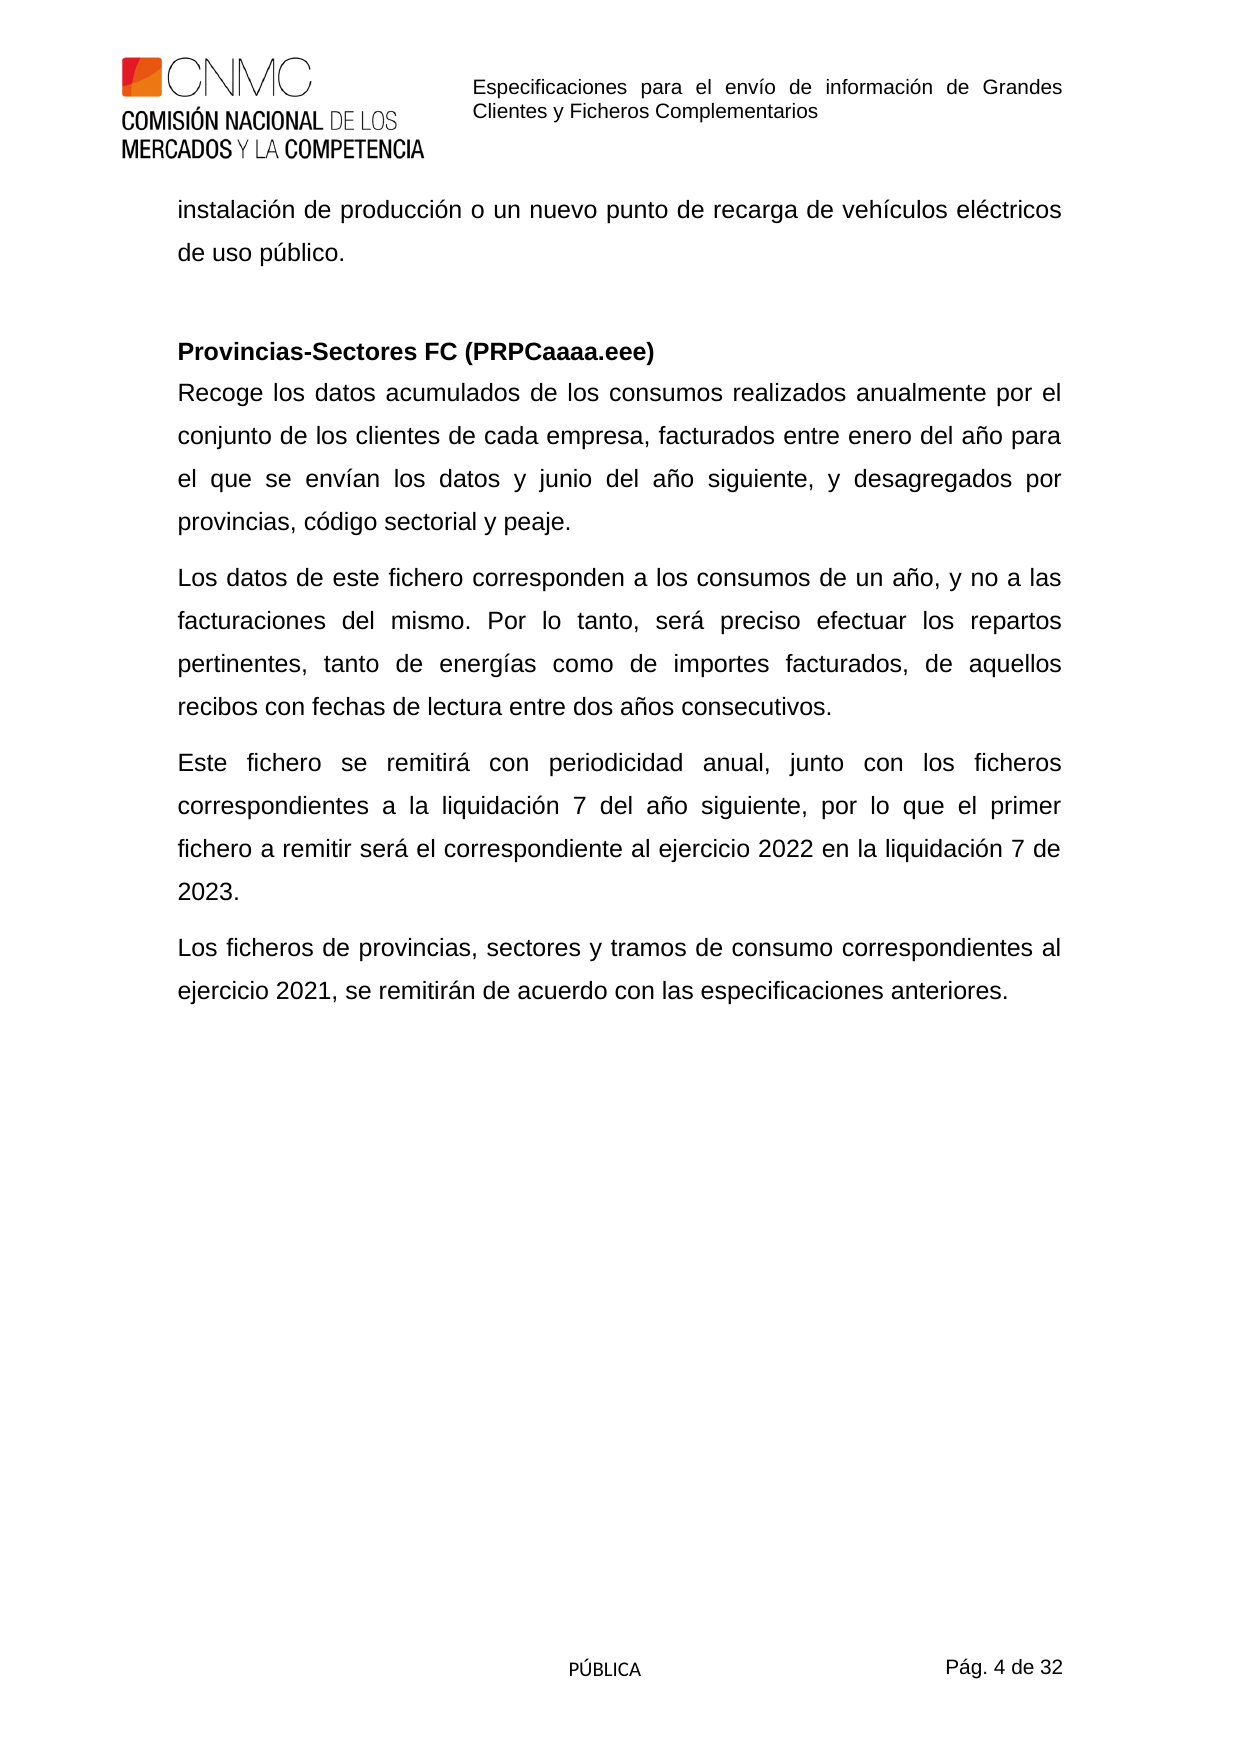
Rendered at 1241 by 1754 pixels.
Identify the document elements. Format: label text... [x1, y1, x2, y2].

text Recoge los datos acumulados de los consumos realizados anualmente por el conjunto de los clientes de cada empresa, facturados entre enero del año para el que se envían los datos y junio del año siguiente, y desagregados por provincias, código sectorial y peaje. [177, 378, 1063, 536]
picture [105, 44, 436, 171]
text Provincias-Sectores FC (PRPCaaaa.eee) [177, 337, 1063, 365]
text Los ficheros de provincias, sectores y tramos de consumo correspondientes al ejercicio 2021, se remitirán de acuerdo con las especificaciones anteriores. [177, 933, 1063, 1005]
text Este fichero se remitirá con periodicidad anual, junto con los ficheros correspondientes a la liquidación 7 del año siguiente, por lo que el primer fichero a remitir será el correspondiente al ejercicio 2022 en la liquidación 7 de 2023. [177, 748, 1063, 906]
text Los datos de este fichero corresponden a los consumos de un año, y no a las facturaciones del mismo. Por lo tanto, será preciso efectuar los repartos pertinentes, tanto de energías como de importes facturados, de aquellos recibos con fechas de lectura entre dos años consecutivos. [177, 563, 1063, 721]
